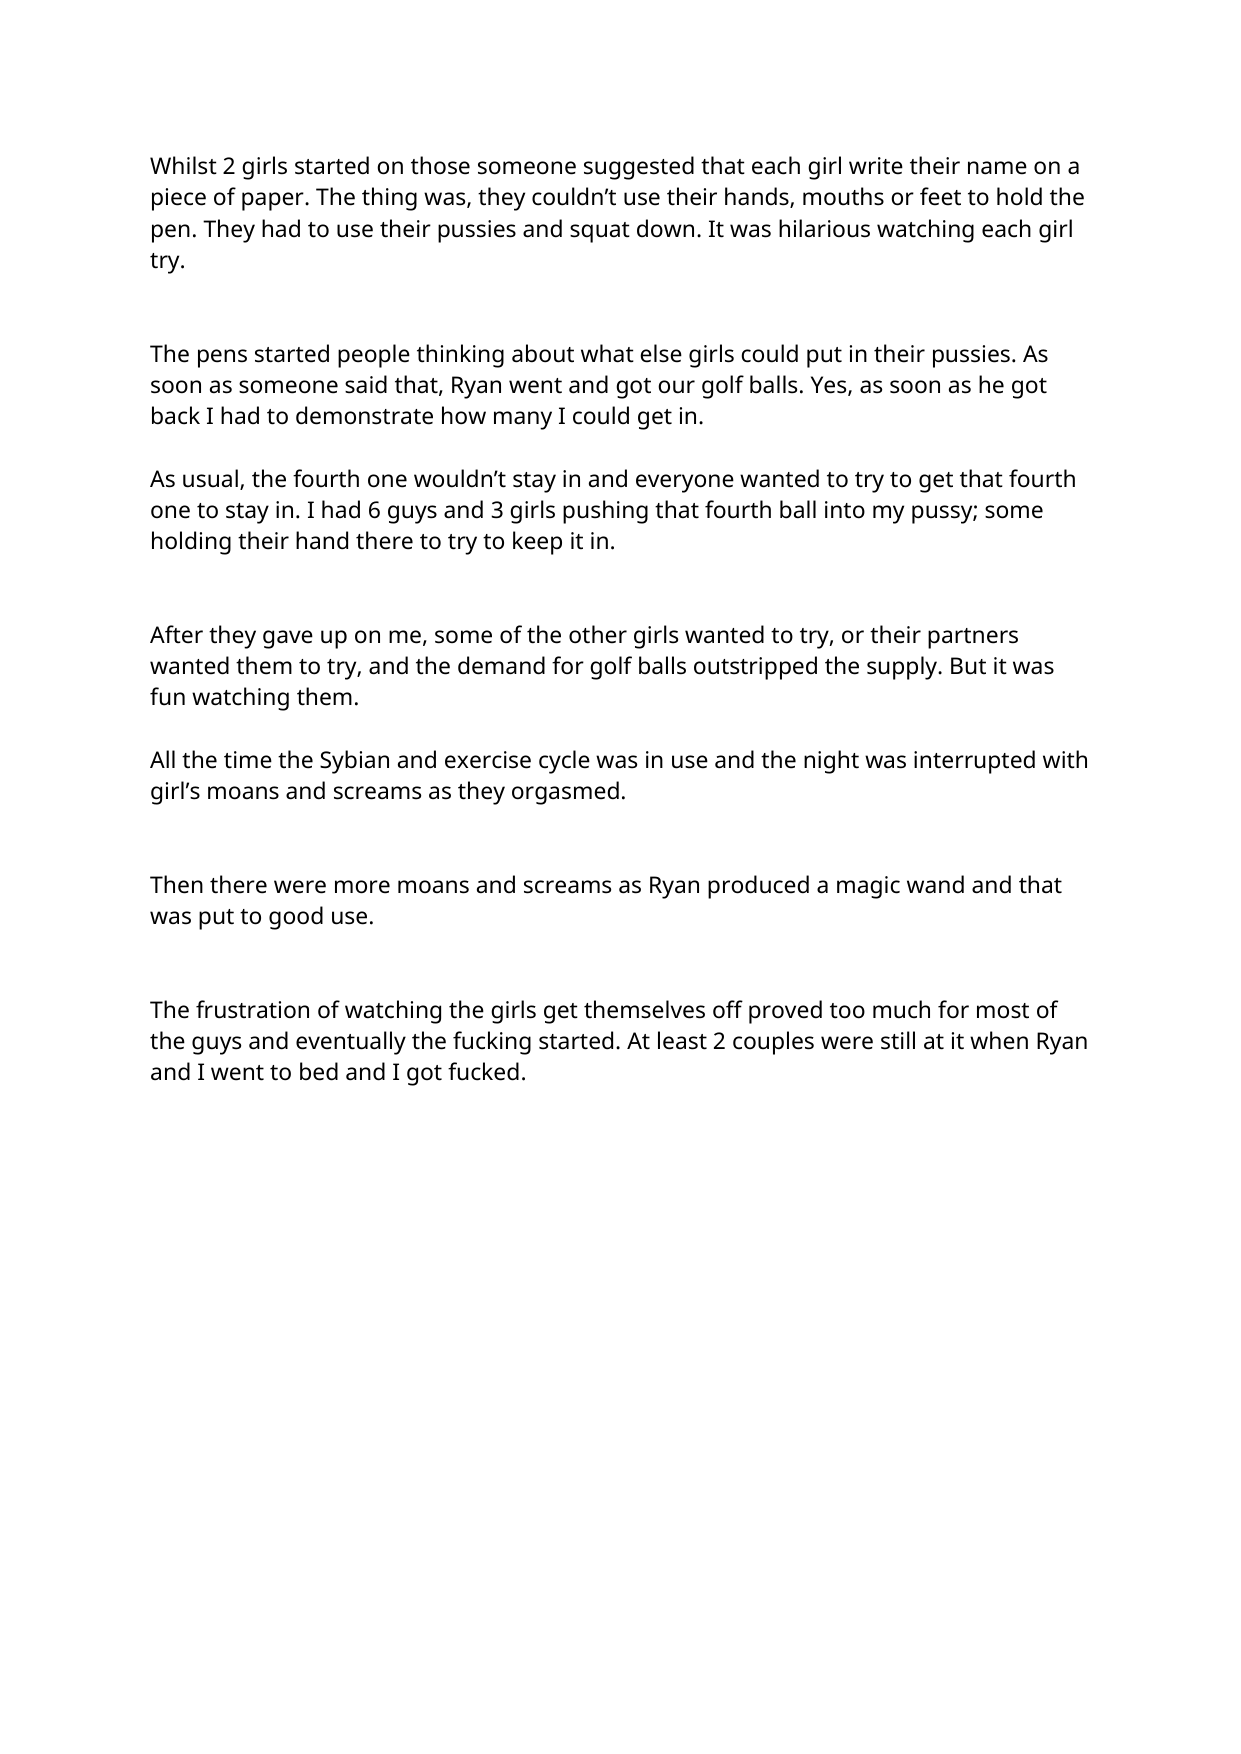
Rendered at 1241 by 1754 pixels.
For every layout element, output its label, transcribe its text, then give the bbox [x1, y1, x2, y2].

text Then there were more moans and screams as Ryan produced a magic wand and that was put to good use. [150, 869, 1090, 931]
text The frustration of watching the girls get themselves off proved too much for most of the guys and eventually the fucking started. At least 2 couples were still at it when Ryan and I went to bed and I got fucked. [150, 994, 1090, 1087]
text The pens started people thinking about what else girls could put in their pussies. As soon as someone said that, Ryan went and got our golf balls. Yes, as soon as he got back I had to demonstrate how many I could get in. [150, 337, 1090, 431]
text As usual, the fourth one wouldn’t stay in and everyone wanted to try to get that fourth one to stay in. I had 6 guys and 3 girls pushing that fourth ball into my pussy; some holding their hand there to try to keep it in. [150, 462, 1090, 556]
text All the time the Sybian and exercise cycle was in use and the night was interrupted with girl’s moans and screams as they orgasmed. [150, 744, 1090, 806]
text Whilst 2 girls started on those someone suggested that each girl write their name on a piece of paper. The thing was, they couldn’t use their hands, mouths or feet to hold the pen. They had to use their pussies and squat down. It was hilarious watching each girl try. [150, 150, 1090, 275]
text After they gave up on me, some of the other girls wanted to try, or their partners wanted them to try, and the demand for golf balls outstripped the supply. But it was fun watching them. [150, 619, 1090, 712]
